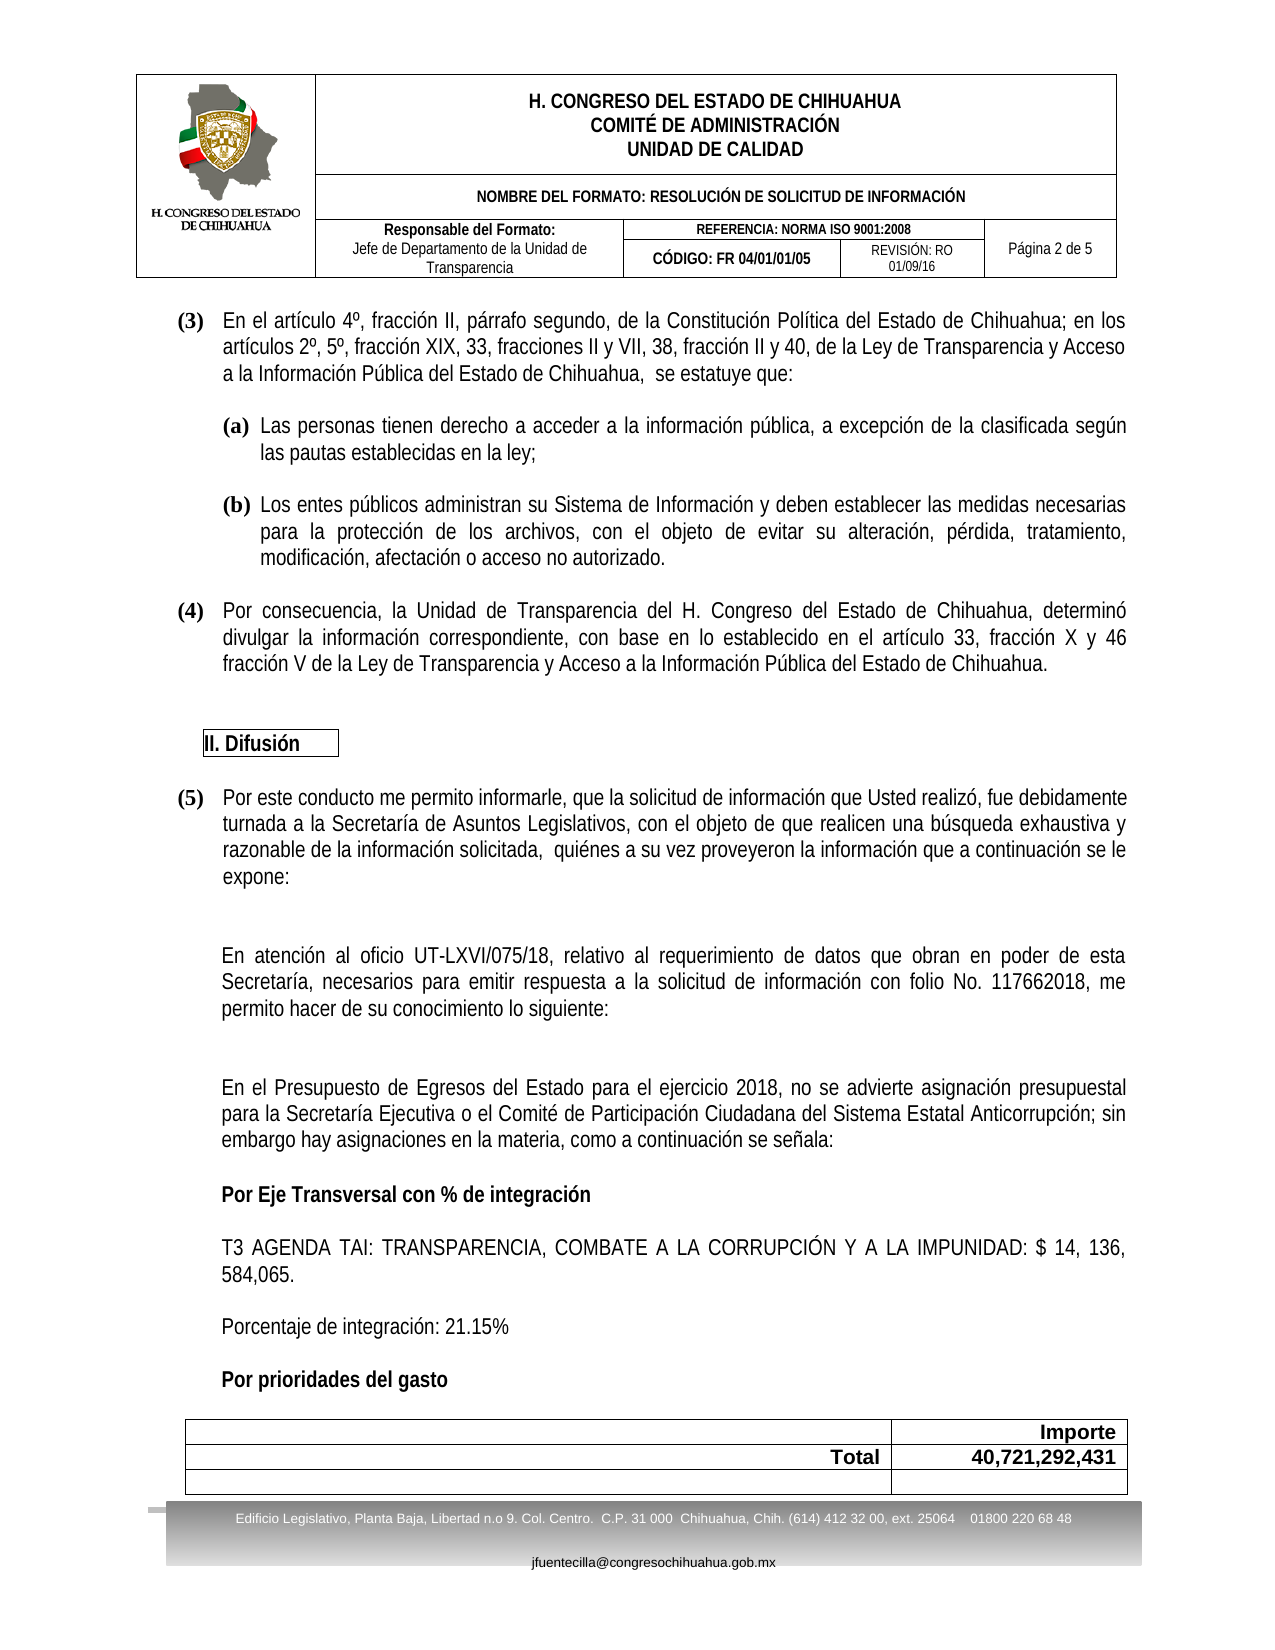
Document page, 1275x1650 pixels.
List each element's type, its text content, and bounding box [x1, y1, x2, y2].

text En el Presupuesto de Egresos del Estado para el ejercicio 2018, no se advierte asignación presupuestal para la Secretaría Ejecutiva o el Comité de Participación Ciudadana del Sistema Estatal Anticorrupción; sin embargo hay asignaciones en la materia, como a continuación se señala: [221, 1074, 1127, 1153]
text Por Eje Transversal con % de integración [221, 1181, 1127, 1208]
list Las personas tienen derecho a acceder a la información pública, a excepción de la clasificada según las pautas establecidas en la ley; [223, 412, 1127, 465]
table_cell [892, 1470, 1127, 1494]
table_cell Total [186, 1445, 891, 1469]
table_cell [186, 1470, 891, 1494]
table_header II. Difusión [204, 730, 338, 756]
list Por consecuencia, la Unidad de Transparencia del H. Congreso del Estado de Chihuahua, determinó divulgar la información correspondiente, con base en lo establecido en el artículo 33, fracción X y 46 fracción V de la Ley de Transparencia y Acceso a la Información Pública del Estado de Chihuahua. [204, 597, 1127, 676]
list En el artículo 4º, fracción II, párrafo segundo, de la Constitución Política del Estado de Chihuahua; en los artículos 2º, 5º, fracción XIX, 33, fracciones II y VII, 38, fracción II y 40, de la Ley de Transparencia y Acceso a la Información Pública del Estado de Chihuahua, se estatuye que: [204, 307, 1127, 386]
picture [142, 75, 310, 242]
text Por prioridades del gasto [221, 1366, 1127, 1392]
text Porcentaje de integración: 21.15% [221, 1313, 1127, 1339]
list Los entes públicos administran su Sistema de Información y deben establecer las medidas necesarias para la protección de los archivos, con el objeto de evitar su alteración, pérdida, tratamiento, modificación, afectación o acceso no autorizado. [223, 491, 1127, 571]
table_header Importe [892, 1420, 1127, 1444]
list Por este conducto me permito informarle, que la solicitud de información que Usted realizó, fue debidamente turnada a la Secretaría de Asuntos Legislativos, con el objeto de que realicen una búsqueda exhaustiva y razonable de la información solicitada, quiénes a su vez proveyeron la información que a continuación se le expone: [204, 784, 1127, 889]
text T3 AGENDA TAI: TRANSPARENCIA, COMBATE A LA CORRUPCIÓN Y A LA IMPUNIDAD: $ 14, 136, 584,065. [221, 1234, 1127, 1287]
table_cell 40,721,292,431 [892, 1445, 1127, 1469]
text En atención al oficio UT-LXVI/075/18, relativo al requerimiento de datos que obran en poder de esta Secretaría, necesarios para emitir respuesta a la solicitud de información con folio No. 117662018, me permito hacer de su conocimiento lo siguiente: [221, 942, 1127, 1021]
table_header [186, 1420, 891, 1444]
